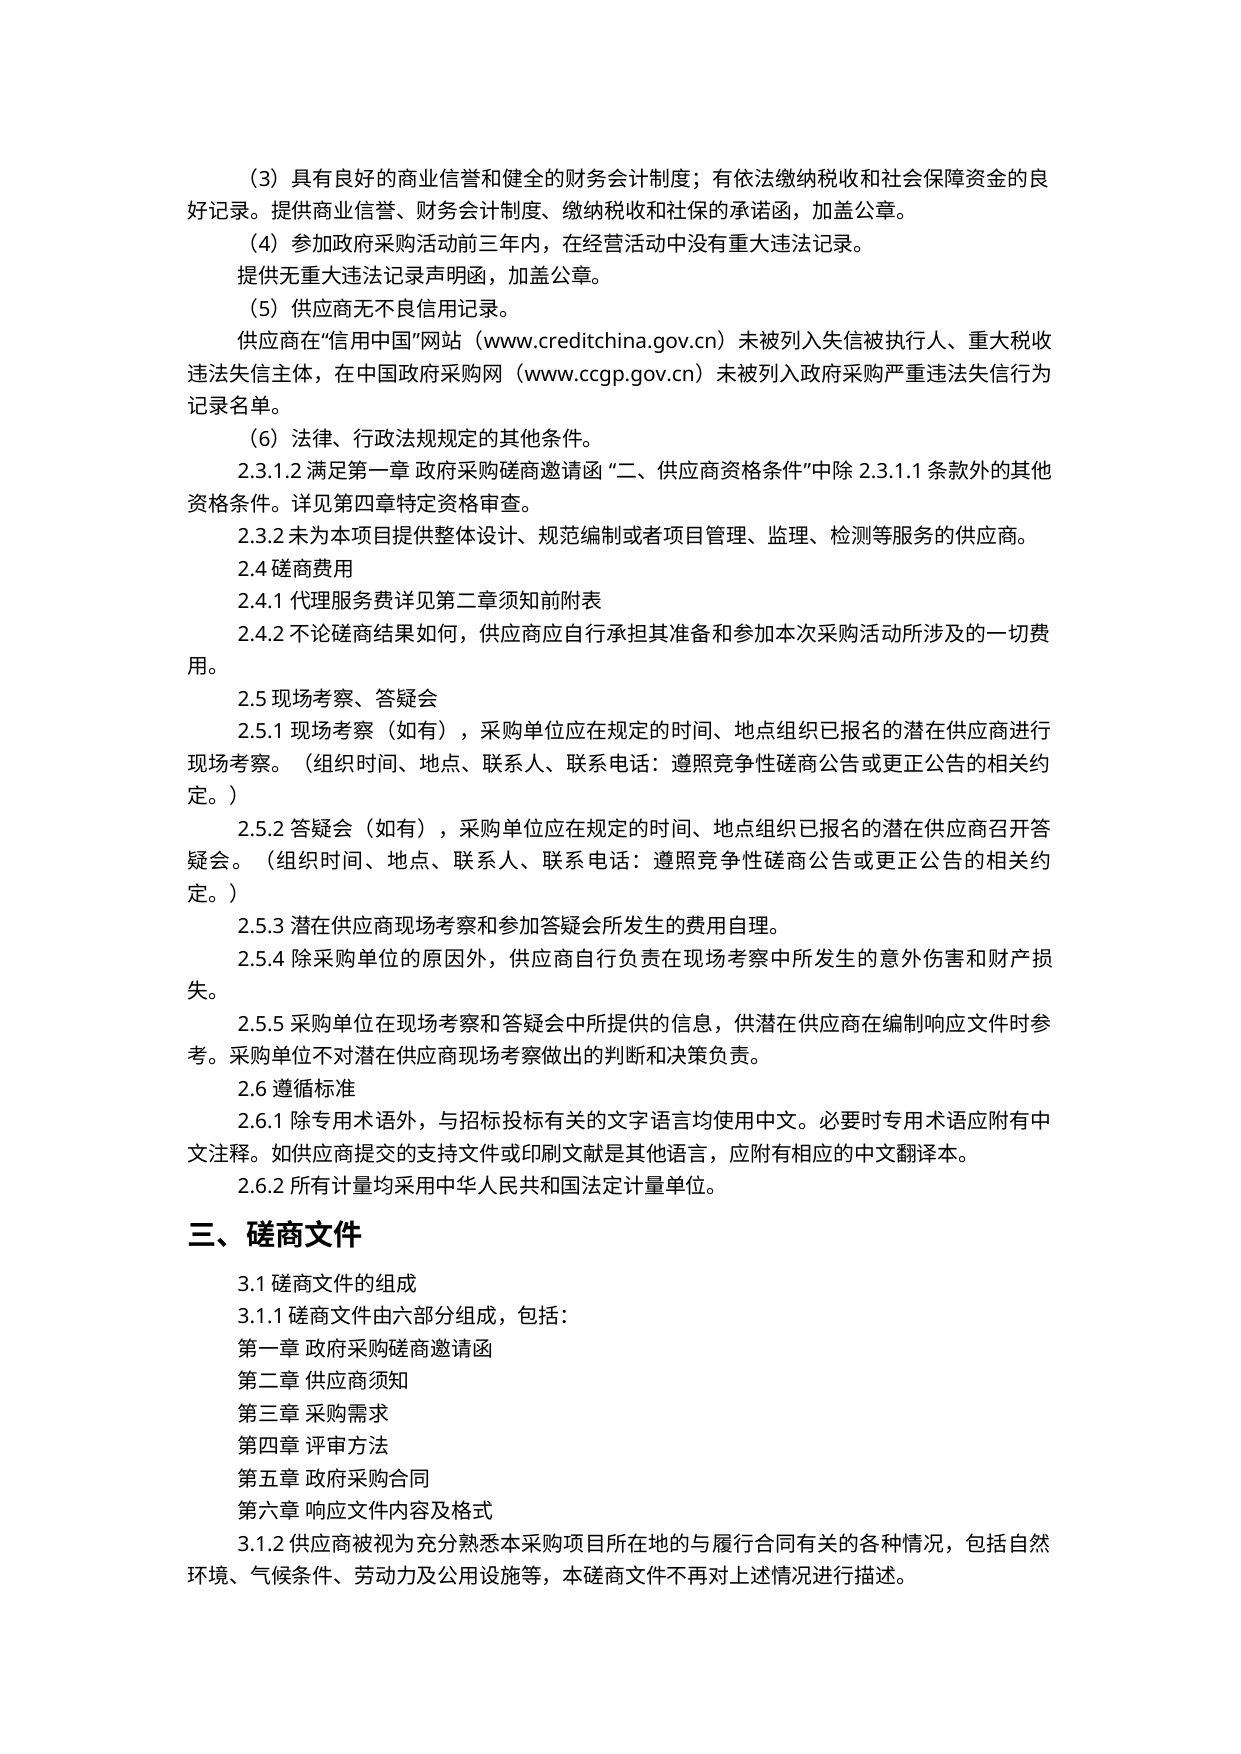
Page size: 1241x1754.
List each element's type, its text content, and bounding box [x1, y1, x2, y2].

text 2.3.1.2满足第一章 政府采购磋商邀请函 “二、供应商资格条件”中除2.3.1.1条款外的其他资格条件。详见第四章特定资格审查。 [187, 454, 1053, 519]
text （4）参加政府采购活动前三年内，在经营活动中没有重大违法记录。 [187, 227, 1053, 259]
text 3.1磋商文件的组成 [187, 1267, 1053, 1299]
text （3）具有良好的商业信誉和健全的财务会计制度；有依法缴纳税收和社会保障资金的良好记录。提供商业信誉、财务会计制度、缴纳税收和社保的承诺函，加盖公章。 [187, 162, 1053, 227]
text 第一章 政府采购磋商邀请函 [187, 1332, 1053, 1364]
text 3.1.2供应商被视为充分熟悉本采购项目所在地的与履行合同有关的各种情况，包括自然环境、气候条件、劳动力及公用设施等，本磋商文件不再对上述情况进行描述。 [187, 1527, 1053, 1592]
text 3.1.1磋商文件由六部分组成，包括： [187, 1299, 1053, 1332]
text 2.5.1 现场考察（如有），采购单位应在规定的时间、地点组织已报名的潜在供应商进行现场考察。（组织时间、地点、联系人、联系电话：遵照竞争性磋商公告或更正公告的相关约定。） [187, 714, 1053, 812]
text 2.5.2 答疑会（如有），采购单位应在规定的时间、地点组织已报名的潜在供应商召开答疑会。（组织时间、地点、联系人、联系电话：遵照竞争性磋商公告或更正公告的相关约定。） [187, 812, 1053, 909]
text 2.6 遵循标准 [187, 1072, 1053, 1104]
text 2.4磋商费用 [187, 552, 1053, 584]
text 2.4.1 代理服务费详见第二章须知前附表 [187, 584, 1053, 617]
text 2.4.2不论磋商结果如何，供应商应自行承担其准备和参加本次采购活动所涉及的一切费用。 [187, 617, 1053, 682]
text 第五章 政府采购合同 [187, 1462, 1053, 1494]
text 三、磋商文件 [187, 1202, 1053, 1267]
text 提供无重大违法记录声明函，加盖公章。 [187, 259, 1053, 292]
text 2.6.1 除专用术语外，与招标投标有关的文字语言均使用中文。必要时专用术语应附有中文注释。如供应商提交的支持文件或印刷文献是其他语言，应附有相应的中文翻译本。 [187, 1104, 1053, 1169]
text 2.5.4 除采购单位的原因外，供应商自行负责在现场考察中所发生的意外伤害和财产损失。 [187, 942, 1053, 1007]
text 第四章 评审方法 [187, 1429, 1053, 1462]
text 2.5现场考察、答疑会 [187, 682, 1053, 714]
text 第二章 供应商须知 [187, 1364, 1053, 1397]
text 供应商在“信用中国”网站（www.creditchina.gov.cn）未被列入失信被执行人、重大税收违法失信主体，在中国政府采购网（www.ccgp.gov.cn）未被列入政府采购严重违法失信行为记录名单。 [187, 324, 1053, 422]
text 第三章 采购需求 [187, 1397, 1053, 1429]
text （6）法律、行政法规规定的其他条件。 [187, 422, 1053, 454]
text 2.5.5 采购单位在现场考察和答疑会中所提供的信息，供潜在供应商在编制响应文件时参考。采购单位不对潜在供应商现场考察做出的判断和决策负责。 [187, 1007, 1053, 1072]
text 2.3.2未为本项目提供整体设计、规范编制或者项目管理、监理、检测等服务的供应商。 [187, 519, 1053, 552]
text 第六章 响应文件内容及格式 [187, 1494, 1053, 1527]
text （5）供应商无不良信用记录。 [187, 292, 1053, 324]
text 2.5.3 潜在供应商现场考察和参加答疑会所发生的费用自理。 [187, 909, 1053, 942]
text 2.6.2 所有计量均采用中华人民共和国法定计量单位。 [187, 1169, 1053, 1202]
